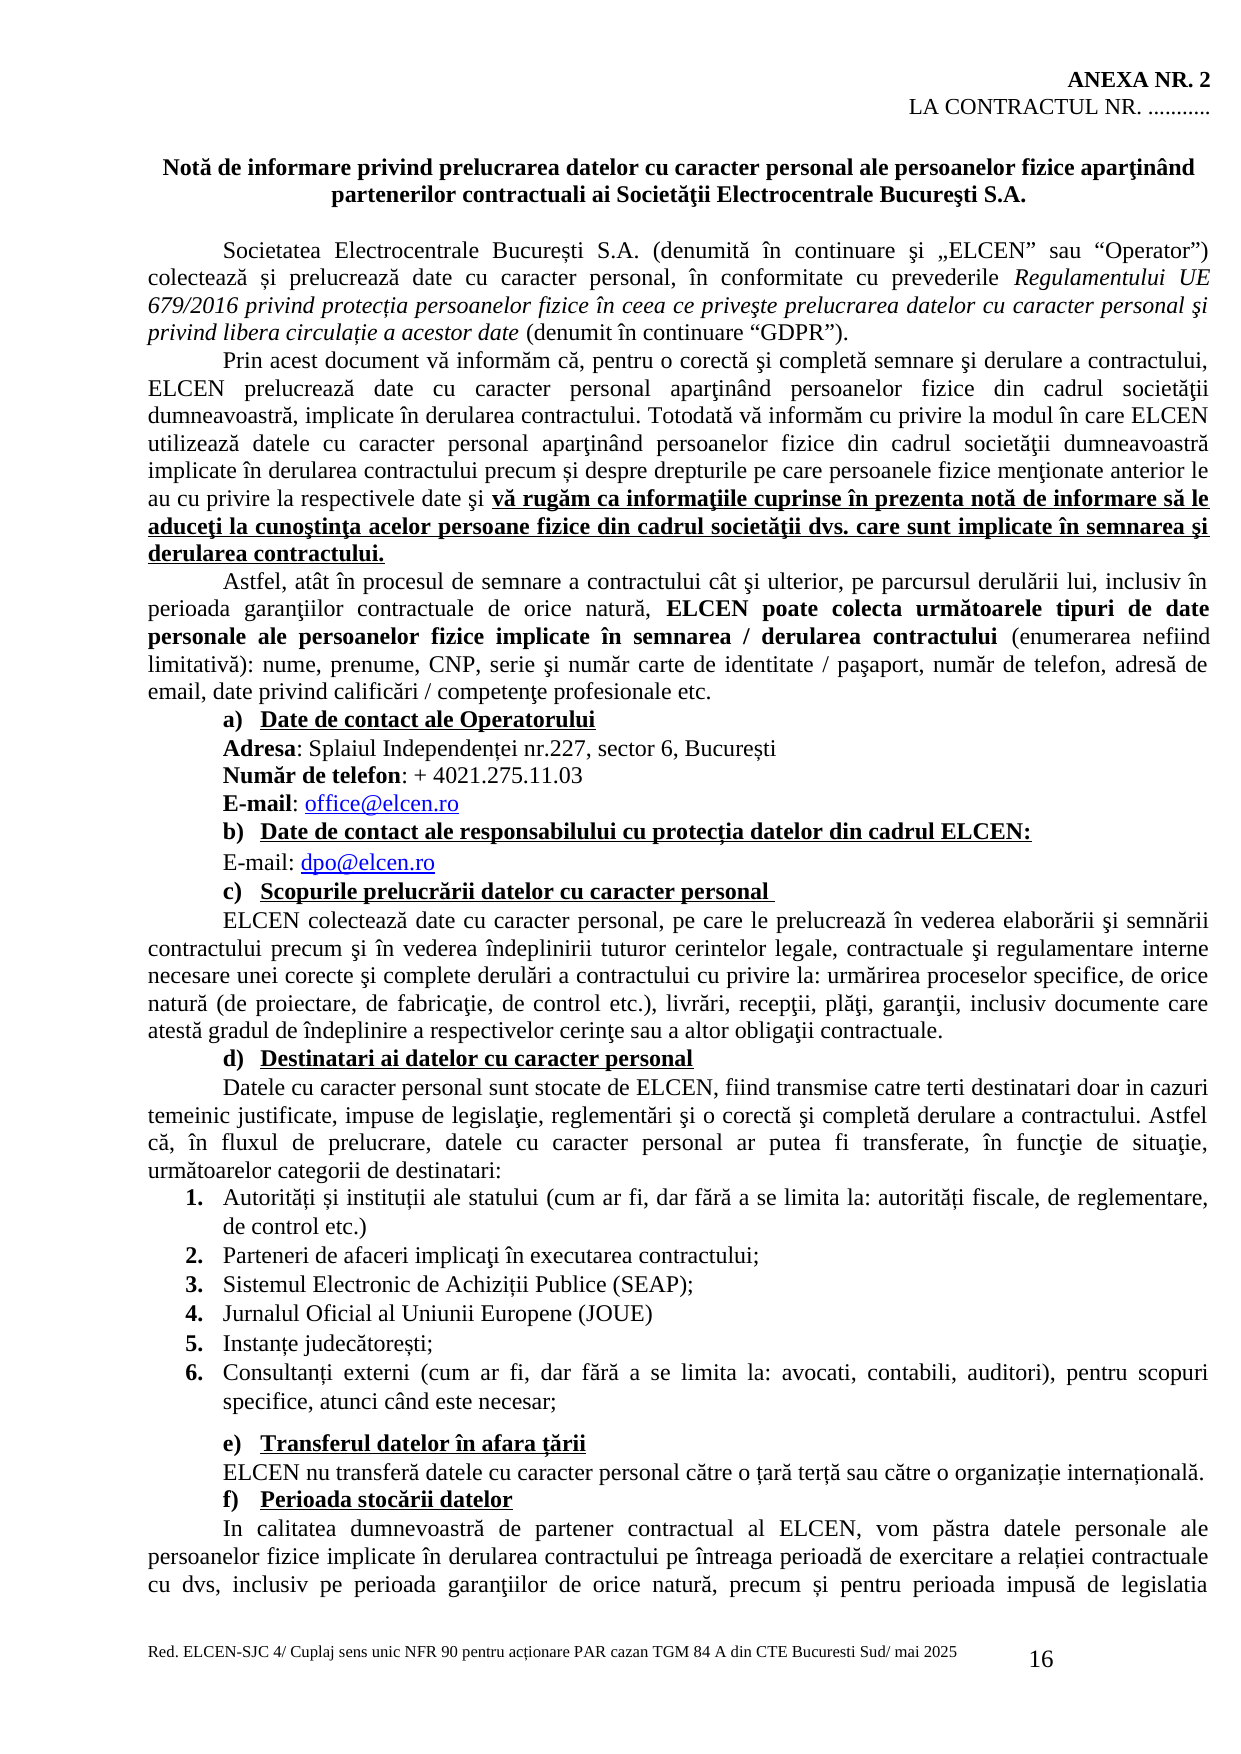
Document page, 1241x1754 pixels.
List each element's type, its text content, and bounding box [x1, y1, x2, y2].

list Consultanți externi (cum ar fi, dar fără a se limita la: avocati, contabili, auditori), pentru scopuri specifice, atunci când este necesar; [185, 1358, 1211, 1414]
text Prin acest document vă informăm că, pentru o corectă şi completă semnare şi derulare a contractului, ELCEN prelucrează date cu caracter personal aparţinând persoanelor fizice din cadrul societăţii dumneavoastră, implicate în derularea contractului. Totodată vă informăm cu privire la modul în care ELCEN utilizează datele cu caracter personal aparţinând persoanelor fizice din cadrul societăţii dumneavoastră implicate în derularea contractului precum și despre drepturile pe care persoanele fizice menţionate anterior le au cu privire la respectivele date şi vă rugăm ca informaţiile cuprinse în prezenta notă de informare să le aduceţi la cunoştinţa acelor persoane fizice din cadrul societăţii dvs. care sunt implicate în semnarea şi derularea contractului. [148, 346, 1211, 567]
text LA CONTRACTUL NR. ........... [148, 93, 1211, 119]
text E-mail: dpo@elcen.ro [148, 848, 1211, 876]
list Autorități și instituții ale statului (cum ar fi, dar fără a se limita la: autorități fiscale, de reglementare, de control etc.) [185, 1183, 1211, 1240]
text Număr de telefon: + 4021.275.11.03 [148, 761, 1211, 789]
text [148, 1514, 1211, 1597]
list Destinatari ai datelor cu caracter personal [223, 1044, 1211, 1072]
list Sistemul Electronic de Achiziții Publice (SEAP); [185, 1270, 1211, 1298]
list Jurnalul Oficial al Uniunii Europene (JOUE) [185, 1299, 1211, 1327]
list Parteneri de afaceri implicaţi în executarea contractului; [185, 1241, 1211, 1269]
list Scopurile prelucrării datelor cu caracter personal [223, 876, 1211, 905]
text Societatea Electrocentrale București S.A. (denumită în continuare şi „ELCEN” sau “Operator”) colectează și prelucrează date cu caracter personal, în conformitate cu prevederile Regulamentului UE 679/2016 privind protecția persoanelor fizice în ceea ce priveşte prelucrarea datelor cu caracter personal şi privind libera circulație a acestor date (denumit în continuare “GDPR”). [148, 236, 1211, 346]
text Datele cu caracter personal sunt stocate de ELCEN, fiind transmise catre terti destinatari doar in cazuri temeinic justificate, impuse de legislaţie, reglementări şi o corectă şi completă derulare a contractului. Astfel că, în fluxul de prelucrare, datele cu caracter personal ar putea fi transferate, în funcţie de situaţie, următoarelor categorii de destinatari: [148, 1073, 1211, 1183]
list Date de contact ale responsabilului cu protecția datelor din cadrul ELCEN: [223, 817, 1240, 844]
list Instanțe judecătorești; [185, 1329, 1211, 1356]
text anexa nr. 2 [148, 67, 1211, 93]
list Transferul datelor în afara țării [223, 1429, 1211, 1456]
text Adresa: Splaiul Independenței nr.227, sector 6, București [148, 734, 1211, 761]
text ELCEN nu transferă datele cu caracter personal către o țară terță sau către o organizație internațională. [148, 1458, 1211, 1485]
text Notă de informare privind prelucrarea datelor cu caracter personal ale persoanelor fizice aparţinând partenerilor contractuali ai Societăţii Electrocentrale Bucureşti S.A. [148, 153, 1211, 208]
list Perioada stocării datelor [223, 1485, 1211, 1513]
text ELCEN colectează date cu caracter personal, pe care le prelucrează în vederea elaborării şi semnării contractului precum şi în vederea îndeplinirii tuturor cerintelor legale, contractuale şi regulamentare interne necesare unei corecte şi complete derulări a contractului cu privire la: urmărirea proceselor specifice, de orice natură (de proiectare, de fabricaţie, de control etc.), livrări, recepţii, plăţi, garanţii, inclusiv documente care atestă gradul de îndeplinire a respectivelor cerinţe sau a altor obligaţii contractuale. [148, 906, 1211, 1044]
text E-mail: office@elcen.ro [148, 789, 1211, 817]
text Astfel, atât în procesul de semnare a contractului cât şi ulterior, pe parcursul derulării lui, inclusiv în perioada garanţiilor contractuale de orice natură, ELCEN poate colecta următoarele tipuri de date personale ale persoanelor fizice implicate în semnarea / derularea contractului (enumerarea nefiind limitativă): nume, prenume, CNP, serie şi număr carte de identitate / paşaport, număr de telefon, adresă de email, date privind calificări / competenţe profesionale etc. [148, 567, 1211, 705]
list Date de contact ale Operatorului [223, 705, 1211, 732]
